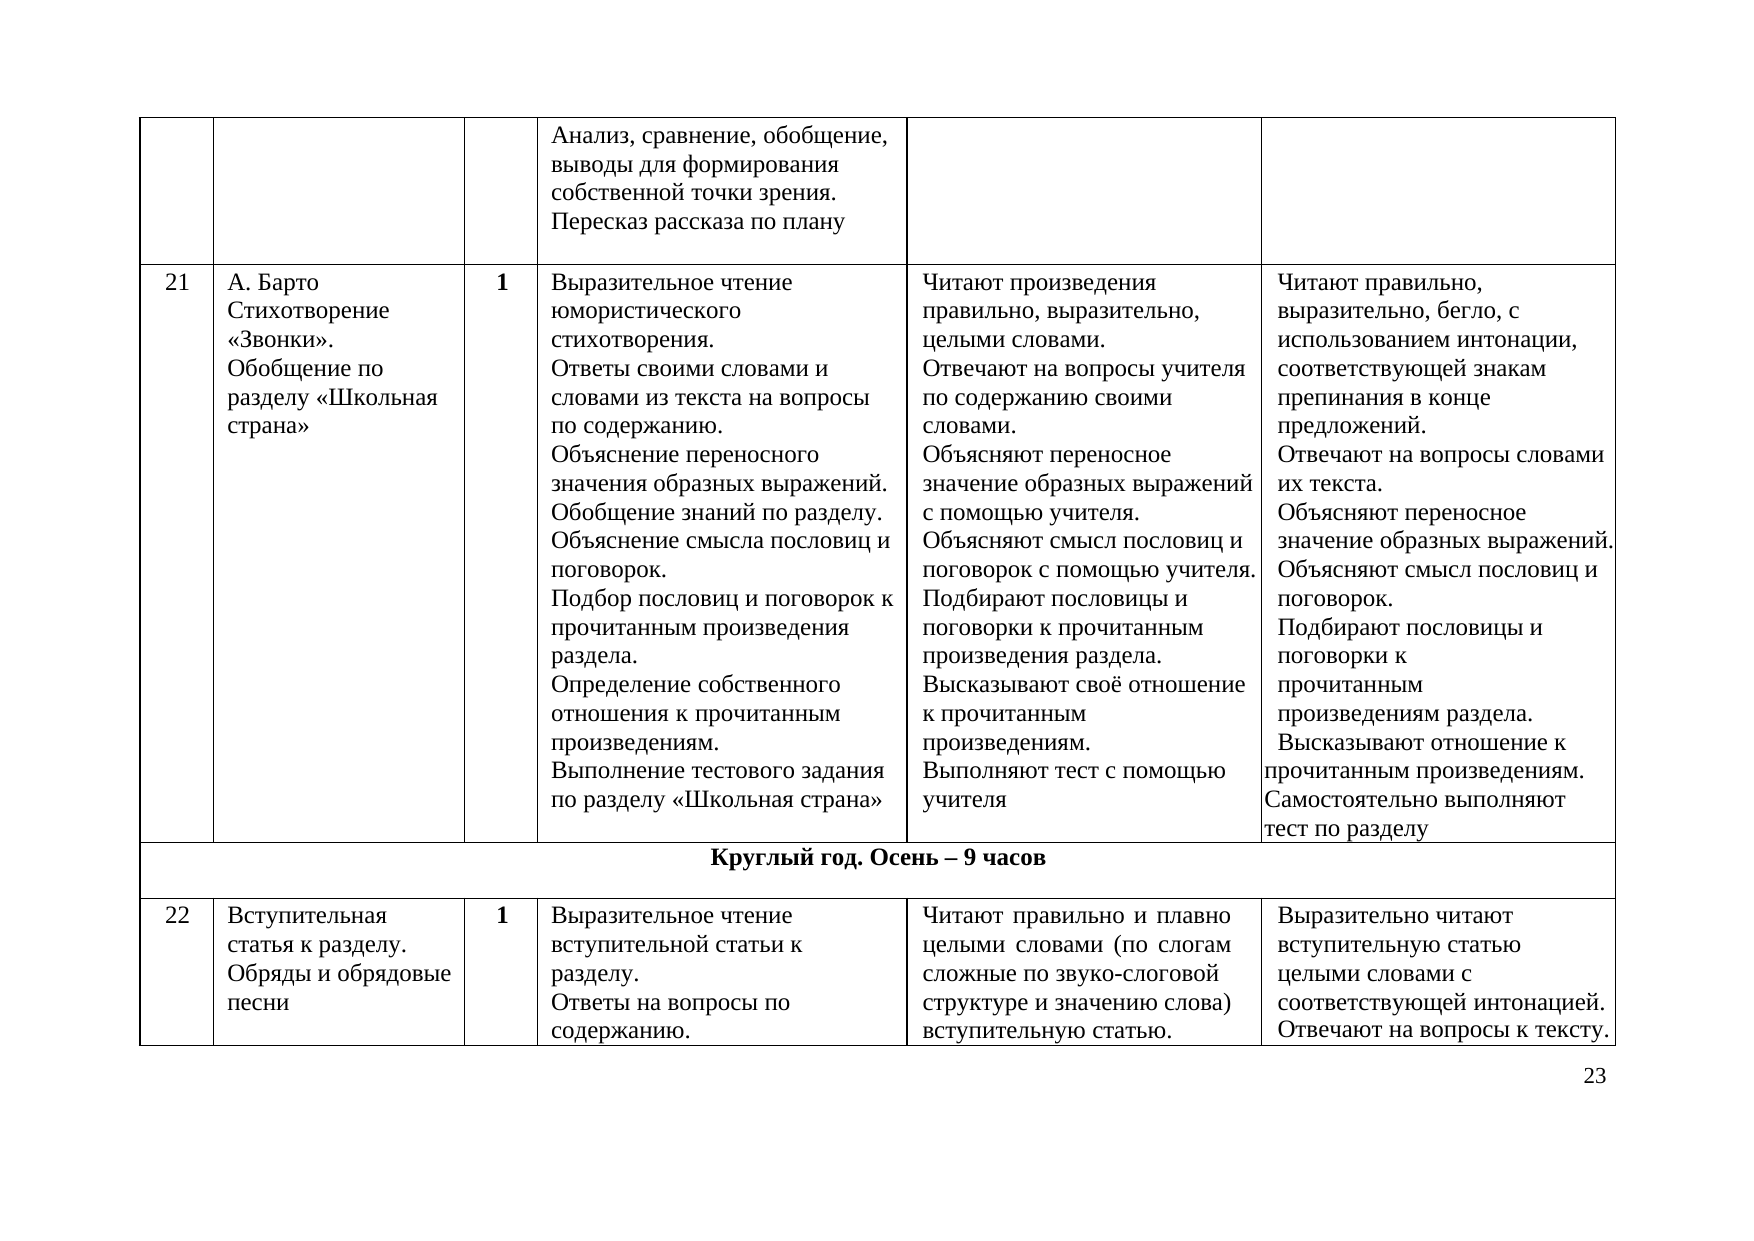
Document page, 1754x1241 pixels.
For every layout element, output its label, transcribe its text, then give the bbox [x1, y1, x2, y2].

table_cell 22 [141, 899, 213, 1045]
table_header [908, 118, 1261, 264]
table_cell Выразительно читают вступительную статью целыми словами с соответствующей интонацией. Отвечают на вопросы к тексту. [1262, 899, 1615, 1045]
table_cell Читают правильно, выразительно, бегло, с использованием интонации, соответствующей знакам препинания в конце предложений. Отвечают на вопросы словами их текста. Объясняют переносное значение образных выражений. Объясняют смысл пословиц и поговорок. Подбирают пословицы и поговорки к прочитанным произведениям раздела. Высказывают отношение к прочитанным произведениям. Самостоятельно выполняют тест по разделу [1262, 265, 1615, 842]
table_cell А. Барто Стихотворение «Звонки». Обобщение по разделу «Школьная страна» [214, 265, 464, 842]
table_cell 21 [141, 265, 213, 842]
table_cell Выразительное чтение вступительной статьи к разделу. Ответы на вопросы по содержанию. [538, 899, 906, 1045]
table_cell Круглый год. Осень – 9 часов [141, 843, 1615, 898]
table_cell 1 [465, 899, 537, 1045]
table_cell 1 [465, 265, 537, 842]
table_cell Вступительная статья к разделу. Обряды и обрядовые песни [214, 899, 464, 1045]
table_cell Выразительное чтение юмористического стихотворения. Ответы своими словами и словами из текста на вопросы по содержанию. Объяснение переносного значения образных выражений. Обобщение знаний по разделу. Объяснение смысла пословиц и поговорок. Подбор пословиц и поговорок к прочитанным произведения раздела. Определение собственного отношения к прочитанным произведениям. Выполнение тестового задания по разделу «Школьная страна» [538, 265, 906, 842]
table_header [214, 118, 464, 264]
table_header Анализ, сравнение, обобщение, выводы для формирования собственной точки зрения. Пересказ рассказа по плану [538, 118, 906, 264]
table_cell Читают произведения правильно, выразительно, целыми словами. Отвечают на вопросы учителя по содержанию своими словами. Объясняют переносное значение образных выражений с помощью учителя. Объясняют смысл пословиц и поговорок с помощью учителя. Подбирают пословицы и поговорки к прочитанным произведения раздела. Высказывают своё отношение к прочитанным произведениям. Выполняют тест с помощью учителя [908, 265, 1261, 842]
table_header [1262, 118, 1615, 264]
table_cell Читают правильно и плавно целыми словами (по слогам сложные по звуко-слоговой структуре и значению слова) вступительную статью. [908, 899, 1261, 1045]
table_header [465, 118, 537, 264]
table_header [141, 118, 213, 264]
